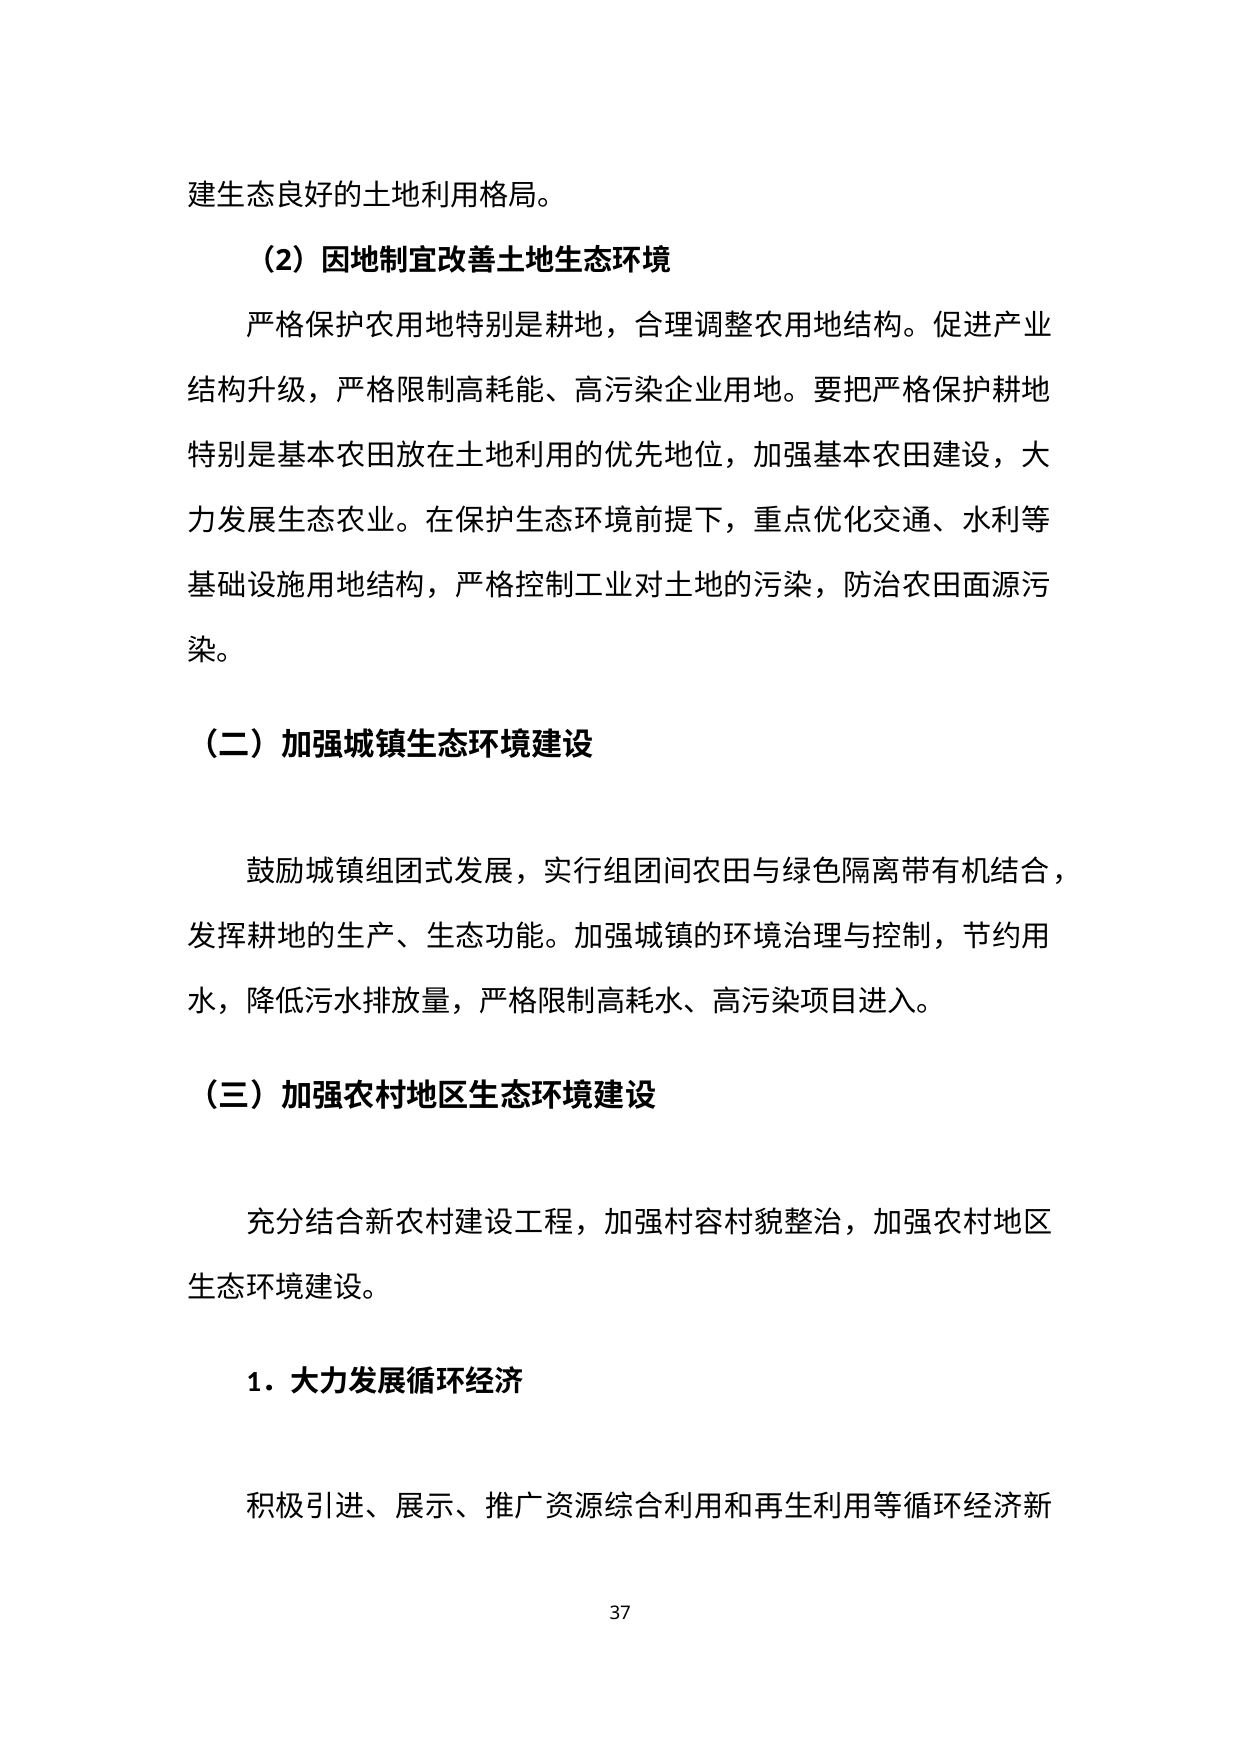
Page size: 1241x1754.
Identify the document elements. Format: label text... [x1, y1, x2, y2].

subtitle 1．大力发展循环经济 [187, 1346, 1053, 1411]
text 鼓励城镇组团式发展，实行组团间农田与绿色隔离带有机结合，发挥耕地的生产、生态功能。加强城镇的环境治理与控制，节约用水，降低污水排放量，严格限制高耗水、高污染项目进入。 [187, 836, 1053, 1031]
subtitle （三）加强农村地区生态环境建设 [187, 1060, 1053, 1125]
text 充分结合新农村建设工程，加强村容村貌整治，加强农村地区生态环境建设。 [187, 1187, 1053, 1317]
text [187, 1471, 1053, 1536]
text 严格保护农用地特别是耕地，合理调整农用地结构。促进产业结构升级，严格限制高耗能、高污染企业用地。要把严格保护耕地特别是基本农田放在土地利用的优先地位，加强基本农田建设，大力发展生态农业。在保护生态环境前提下，重点优化交通、水利等基础设施用地结构，严格控制工业对土地的污染，防治农田面源污染。 [187, 290, 1053, 680]
subtitle （二）加强城镇生态环境建设 [187, 709, 1053, 774]
text （2）因地制宜改善土地生态环境 [187, 225, 1053, 290]
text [187, 160, 1053, 225]
